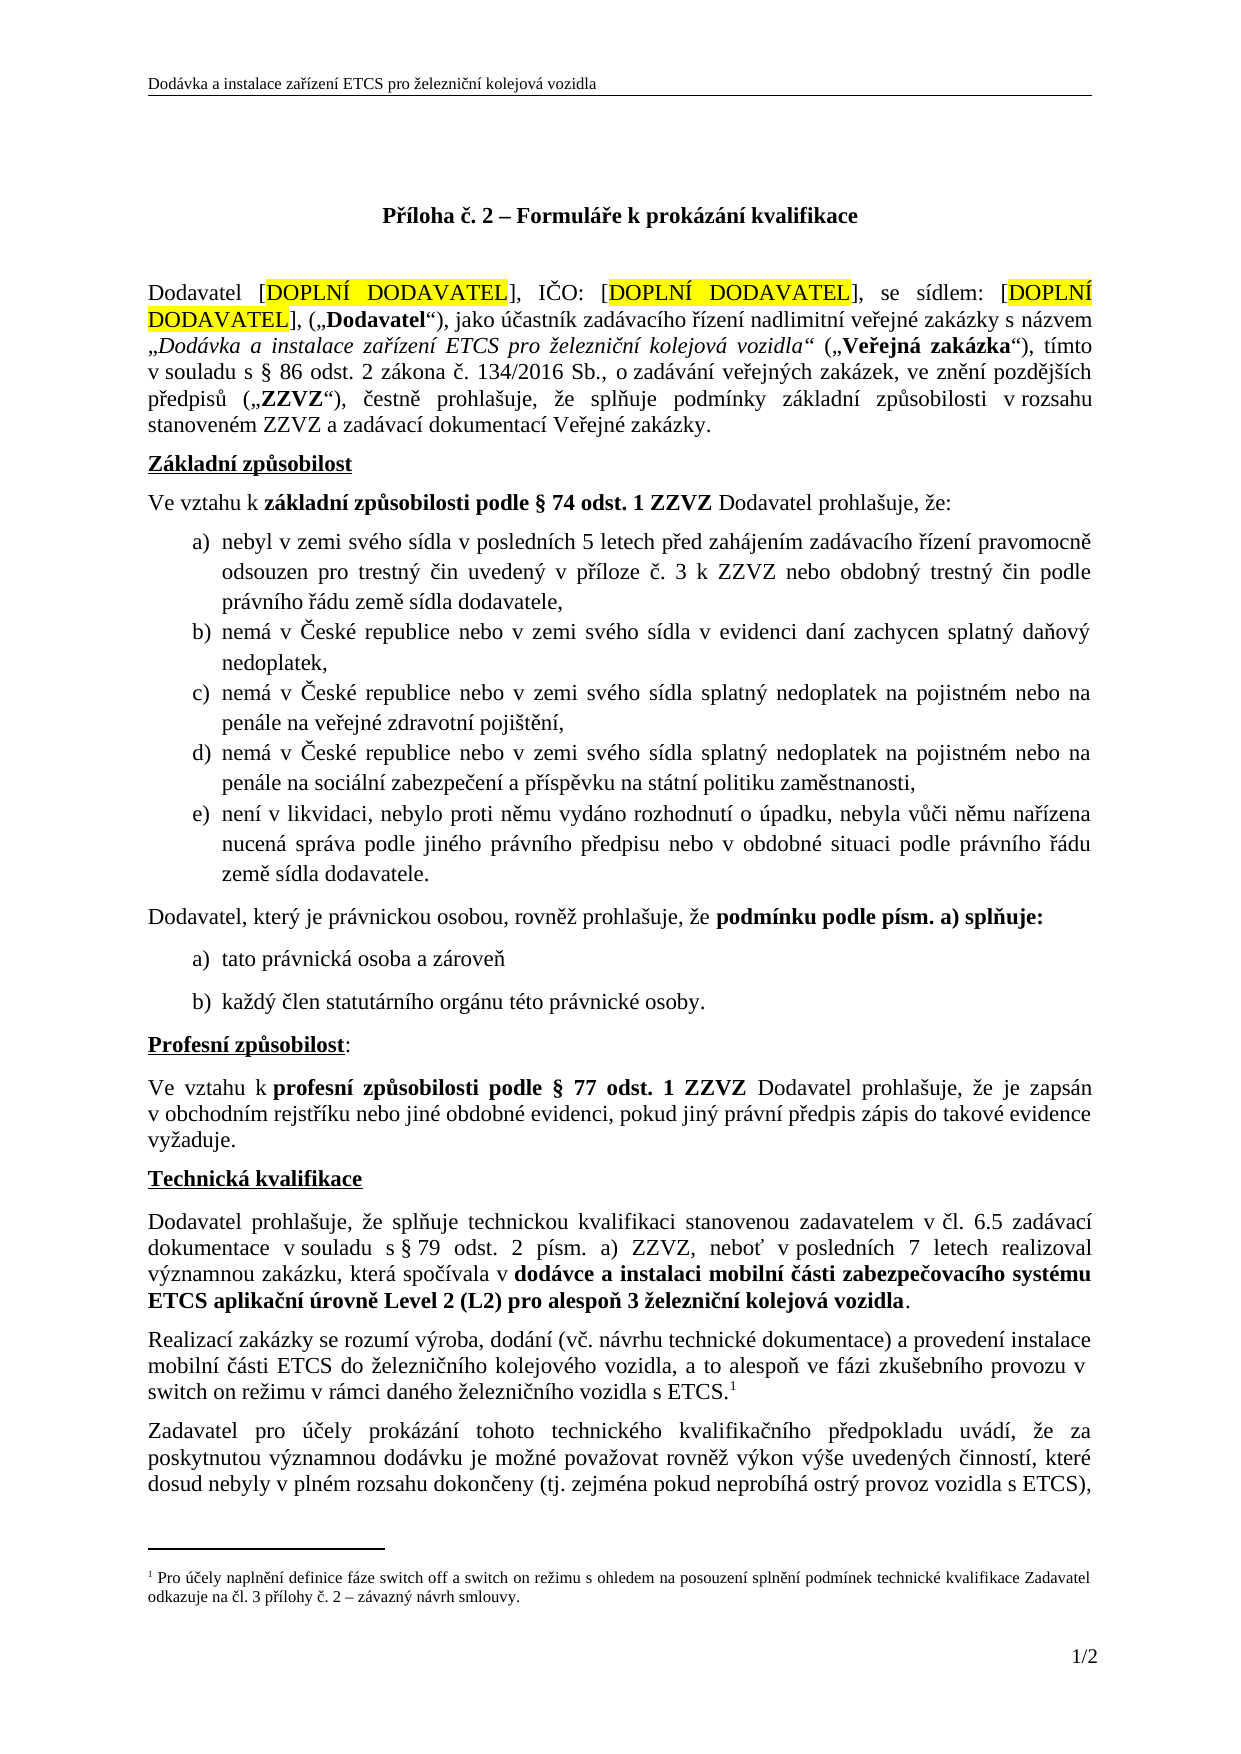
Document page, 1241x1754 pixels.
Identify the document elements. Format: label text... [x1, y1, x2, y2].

list není v likvidaci, nebylo proti němu vydáno rozhodnutí o úpadku, nebyla vůči němu nařízena nucená správa podle jiného právního předpisu nebo v obdobné situaci podle právního řádu země sídla dodavatele. [192, 799, 1092, 886]
text Příloha č. 2 – Formuláře k prokázání kvalifikace [148, 199, 1092, 228]
list nemá v České republice nebo v zemi svého sídla splatný nedoplatek na pojistném nebo na penále na veřejné zdravotní pojištění, [192, 679, 1092, 735]
text Ve vztahu k základní způsobilosti podle § 74 odst. 1 ZZVZ Dodavatel prohlašuje, že: [148, 489, 1092, 515]
list tato právnická osoba a zároveň [192, 945, 1092, 972]
text Dodavatel [DOPLNÍ DODAVATEL], IČO: [DOPLNÍ DODAVATEL], se sídlem: [DOPLNÍ DODAVATEL], („Dodavatel“), jako účastník zadávacího řízení nadlimitní veřejné zakázky s názvem „Dodávka a instalace zařízení ETCS pro železniční kolejová vozidla“ („Veřejná zakázka“), tímto v souladu s § 86 odst. 2 zákona č. 134/2016 Sb., o zadávání veřejných zakázek, ve znění pozdějších předpisů („ZZVZ“), čestně prohlašuje, že splňuje podmínky základní způsobilosti v rozsahu stanoveném ZZVZ a zadávací dokumentací Veřejné zakázky. [148, 279, 1092, 437]
text Dodavatel, který je právnickou osobou, rovněž prohlašuje, že podmínku podle písm. a) splňuje: [148, 903, 1092, 929]
text Realizací zakázky se rozumí výroba, dodání (vč. návrhu technické dokumentace) a provedení instalace mobilní části ETCS do železničního kolejového vozidla, a to alespoň ve fázi zkušebního provozu v switch on režimu v rámci daného železničního vozidla s ETCS. [148, 1326, 1092, 1405]
text Ve vztahu k profesní způsobilosti podle § 77 odst. 1 ZZVZ Dodavatel prohlašuje, že je zapsán v obchodním rejstříku nebo jiné obdobné evidenci, pokud jiný právní předpis zápis do takové evidence vyžaduje. [148, 1073, 1092, 1153]
text Technická kvalifikace [148, 1165, 1092, 1191]
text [148, 1417, 1092, 1496]
text Dodavatel prohlašuje, že splňuje technickou kvalifikaci stanovenou zadavatelem v čl. 6.5 zadávací dokumentace v souladu s § 79 odst. 2 písm. a) ZZVZ, neboť v posledních 7 letech realizoval významnou zakázku, která spočívala v dodávce a instalaci mobilní části zabezpečovacího systému ETCS aplikační úrovně Level 2 (L2) pro alespoň 3 železniční kolejová vozidla. [148, 1208, 1092, 1313]
list každý člen statutárního orgánu této právnické osoby. [192, 988, 1092, 1014]
list nemá v České republice nebo v zemi svého sídla splatný nedoplatek na pojistném nebo na penále na sociální zabezpečení a příspěvku na státní politiku zaměstnanosti, [192, 739, 1092, 796]
text Profesní způsobilost: [148, 1031, 1092, 1057]
text Základní způsobilost [148, 450, 1092, 476]
list nebyl v zemi svého sídla v posledních 5 letech před zahájením zadávacího řízení pravomocně odsouzen pro trestný čin uvedený v příloze č. 3 k ZZVZ nebo obdobný trestný čin podle právního řádu země sídla dodavatele, [192, 528, 1092, 614]
list nemá v České republice nebo v zemi svého sídla v evidenci daní zachycen splatný daňový nedoplatek, [192, 618, 1092, 675]
